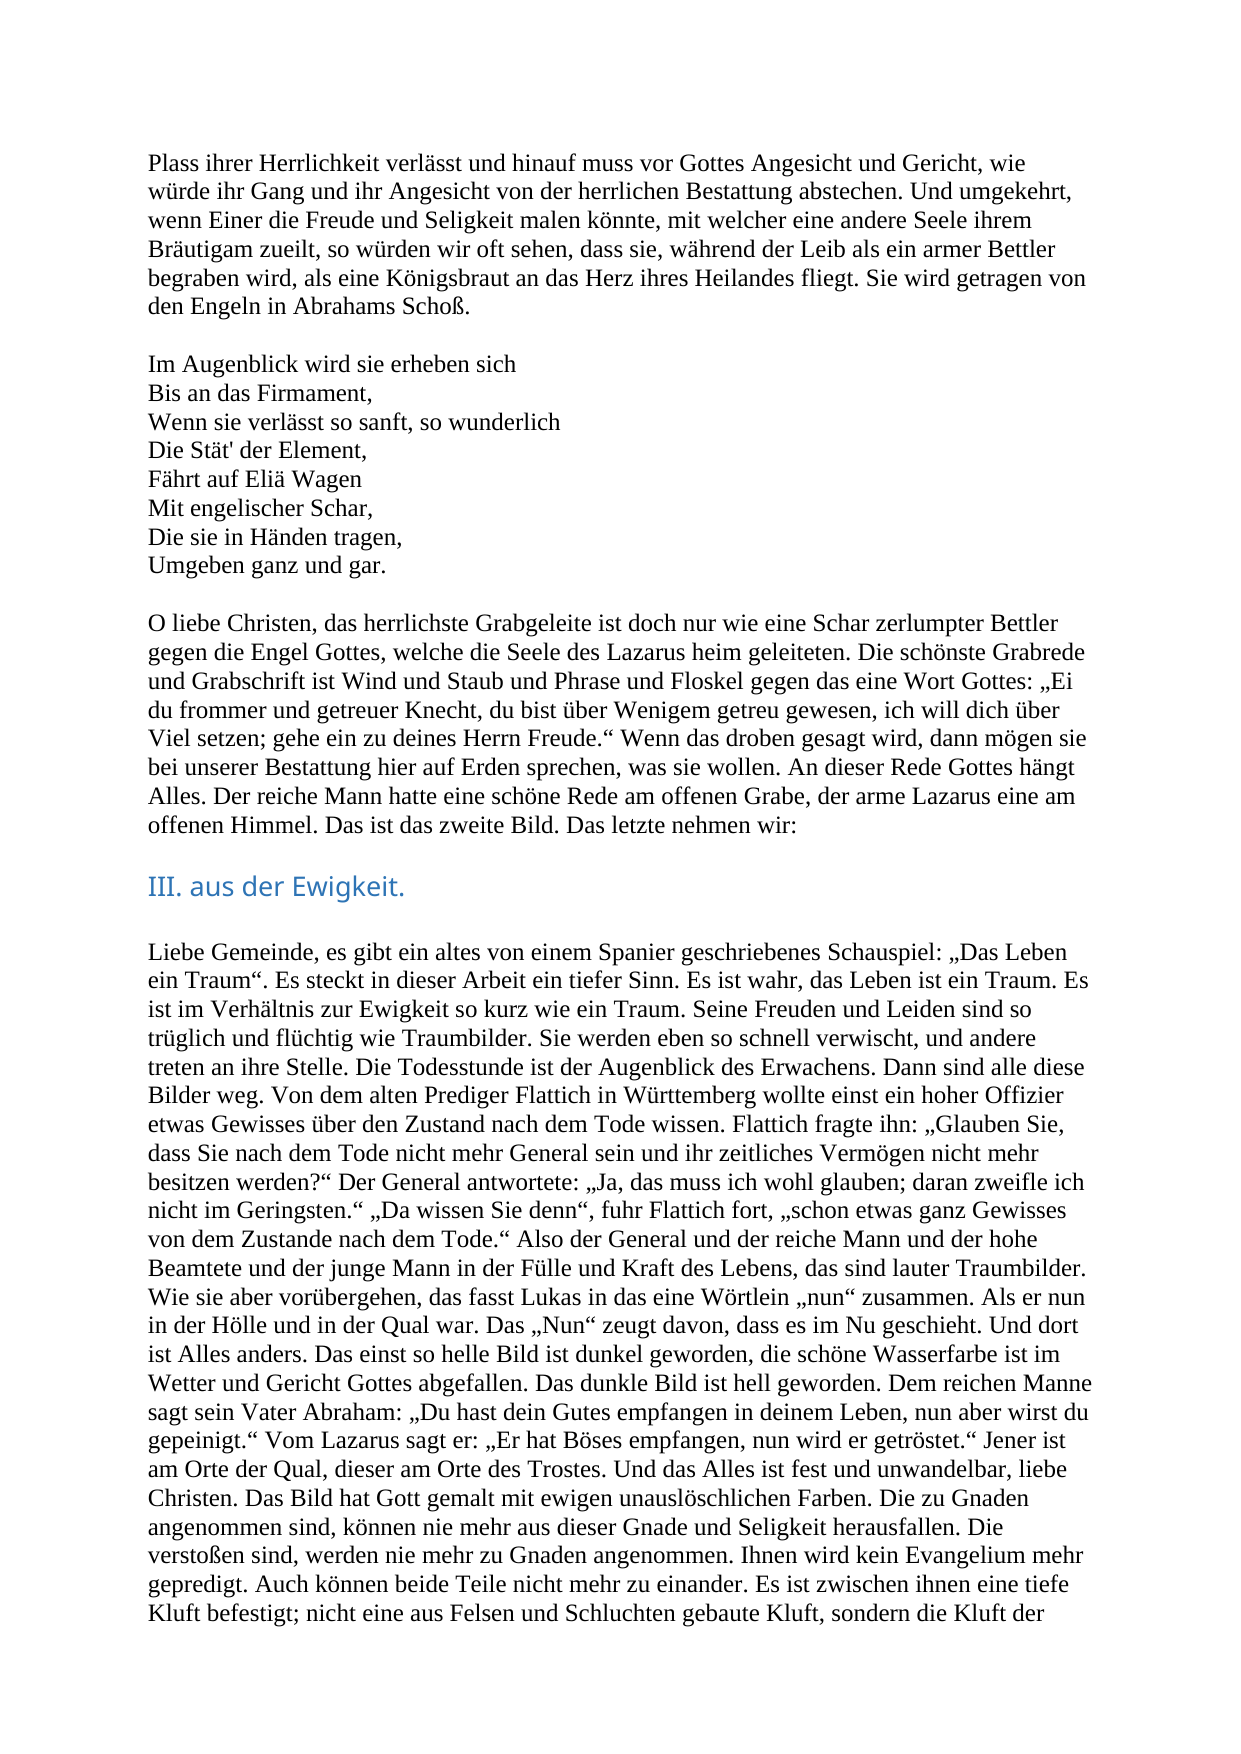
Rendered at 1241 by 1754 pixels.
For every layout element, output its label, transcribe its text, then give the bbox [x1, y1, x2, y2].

subtitle III. aus der Ewigkeit. [148, 925, 1093, 962]
text O liebe Christen, das herrlichste Grabgeleite ist doch nur wie eine Schar zerlumpter Bettler gegen die Engel Gottes, welche die Seele des Lazarus heim geleiteten. Die schönste Grabrede und Grabschrift ist Wind und Staub und Phrase und Floskel gegen das eine Wort Gottes: „Ei du frommer und getreuer Knecht, du bist über Wenigem getreu gewesen, ich will dich über Viel setzen; gehe ein zu deines Herrn Freude.“ Wenn das droben gesagt wird, dann mögen sie bei unserer Bestattung hier auf Erden sprechen, was sie wollen. An dieser Rede Gottes hängt Alles. Der reiche Mann hatte eine schöne Rede am offenen Grabe, der arme Lazarus eine am offenen Himmel. Das ist das zweite Bild. Das letzte nehmen wir: [148, 666, 1093, 896]
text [148, 148, 1093, 378]
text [148, 994, 1093, 1627]
text Im Augenblick wird sie erheben sich Bis an das Firmament, Wenn sie verlässt so sanft, so wunderlich Die Stät' der Element, Fährt auf Eliä Wagen Mit engelischer Schar, Die sie in Händen tragen, Umgeben ganz und gar. [148, 407, 1093, 637]
